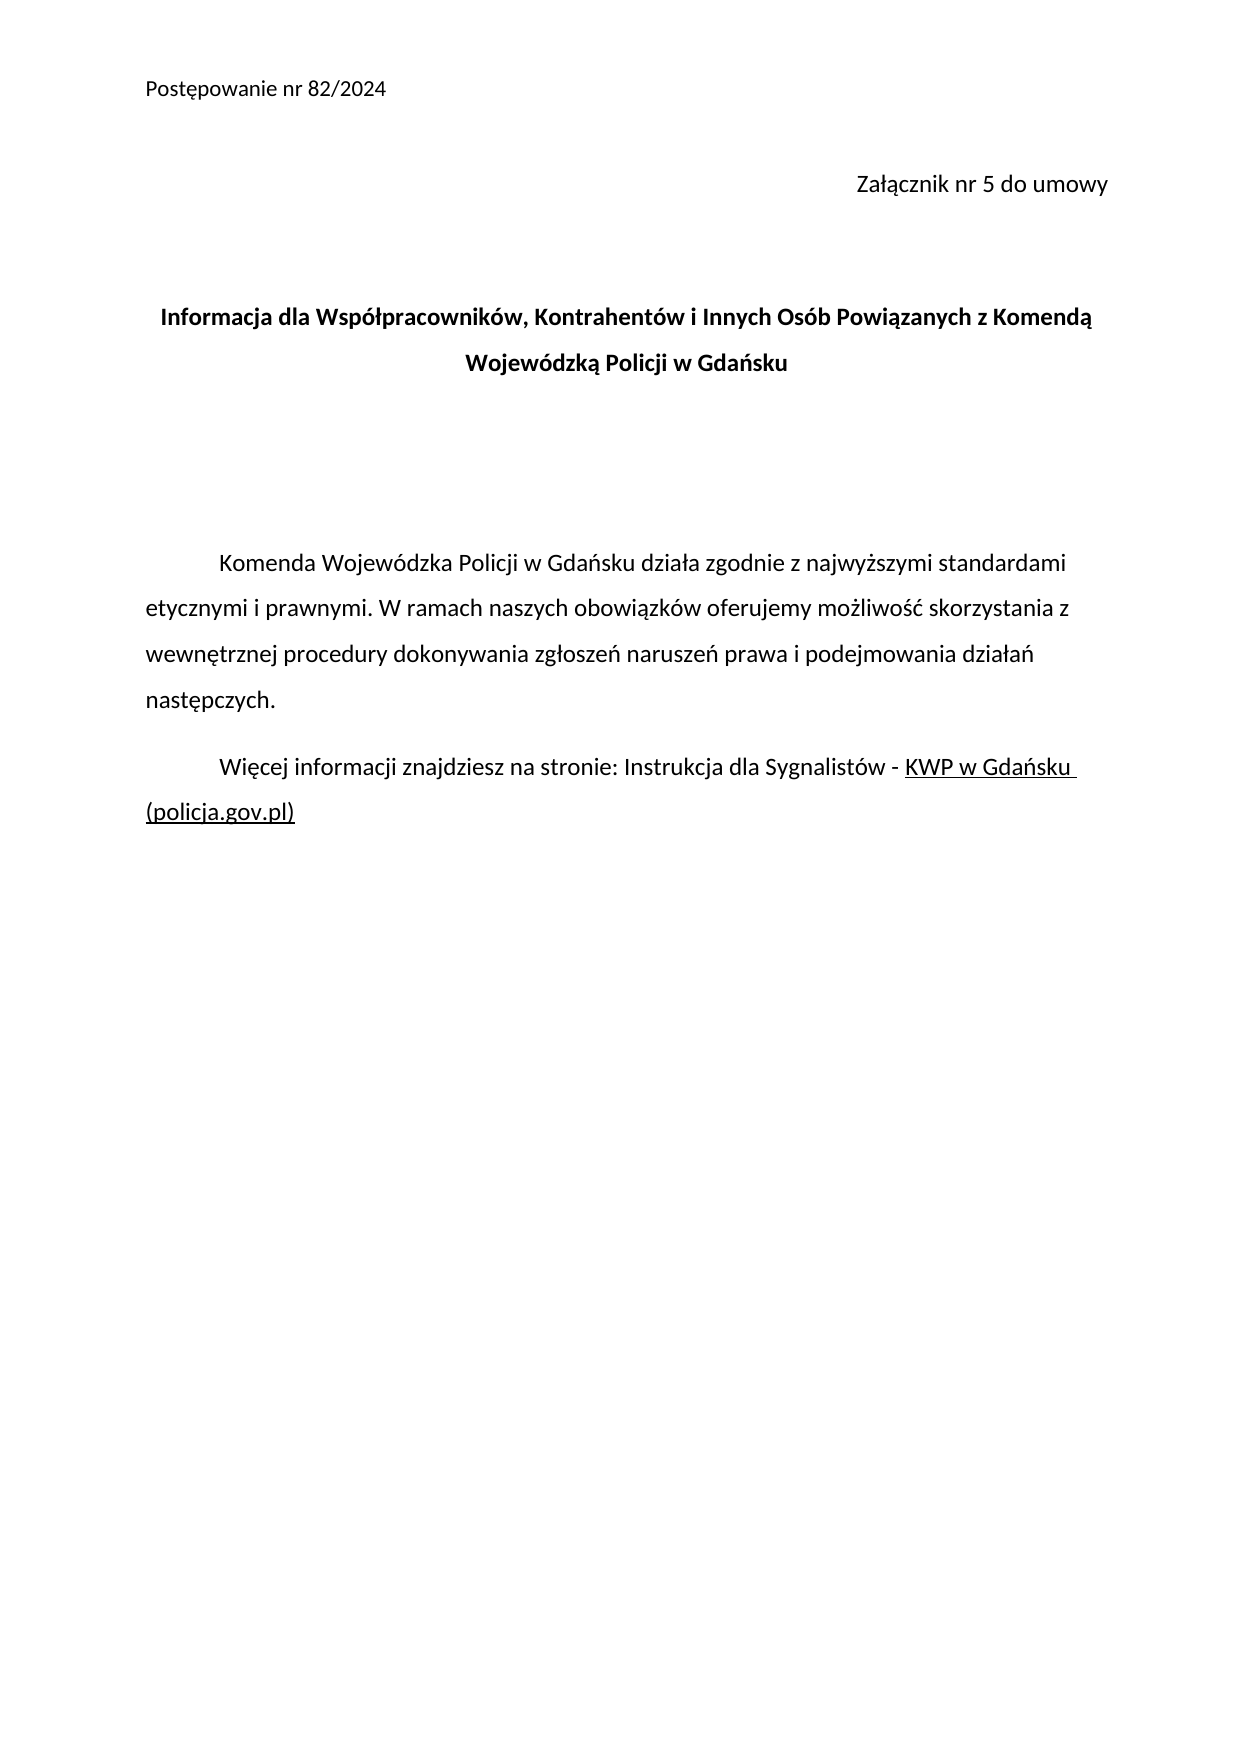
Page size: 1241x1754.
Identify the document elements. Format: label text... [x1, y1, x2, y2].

text Więcej informacji znajdziesz na stronie: Instrukcja dla Sygnalistów - KWP w Gdańsku (policja.gov.pl) [145, 751, 1108, 827]
text Informacja dla Współpracowników, Kontrahentów i Innych Osób Powiązanych z Komendą Wojewódzką Policji w Gdańsku [145, 301, 1108, 378]
text Załącznik nr 5 do umowy [145, 168, 1108, 199]
text Komenda Wojewódzka Policji w Gdańsku działa zgodnie z najwyższymi standardami etycznymi i prawnymi. W ramach naszych obowiązków oferujemy możliwość skorzystania z wewnętrznej procedury dokonywania zgłoszeń naruszeń prawa i podejmowania działań następczych. [145, 547, 1108, 714]
